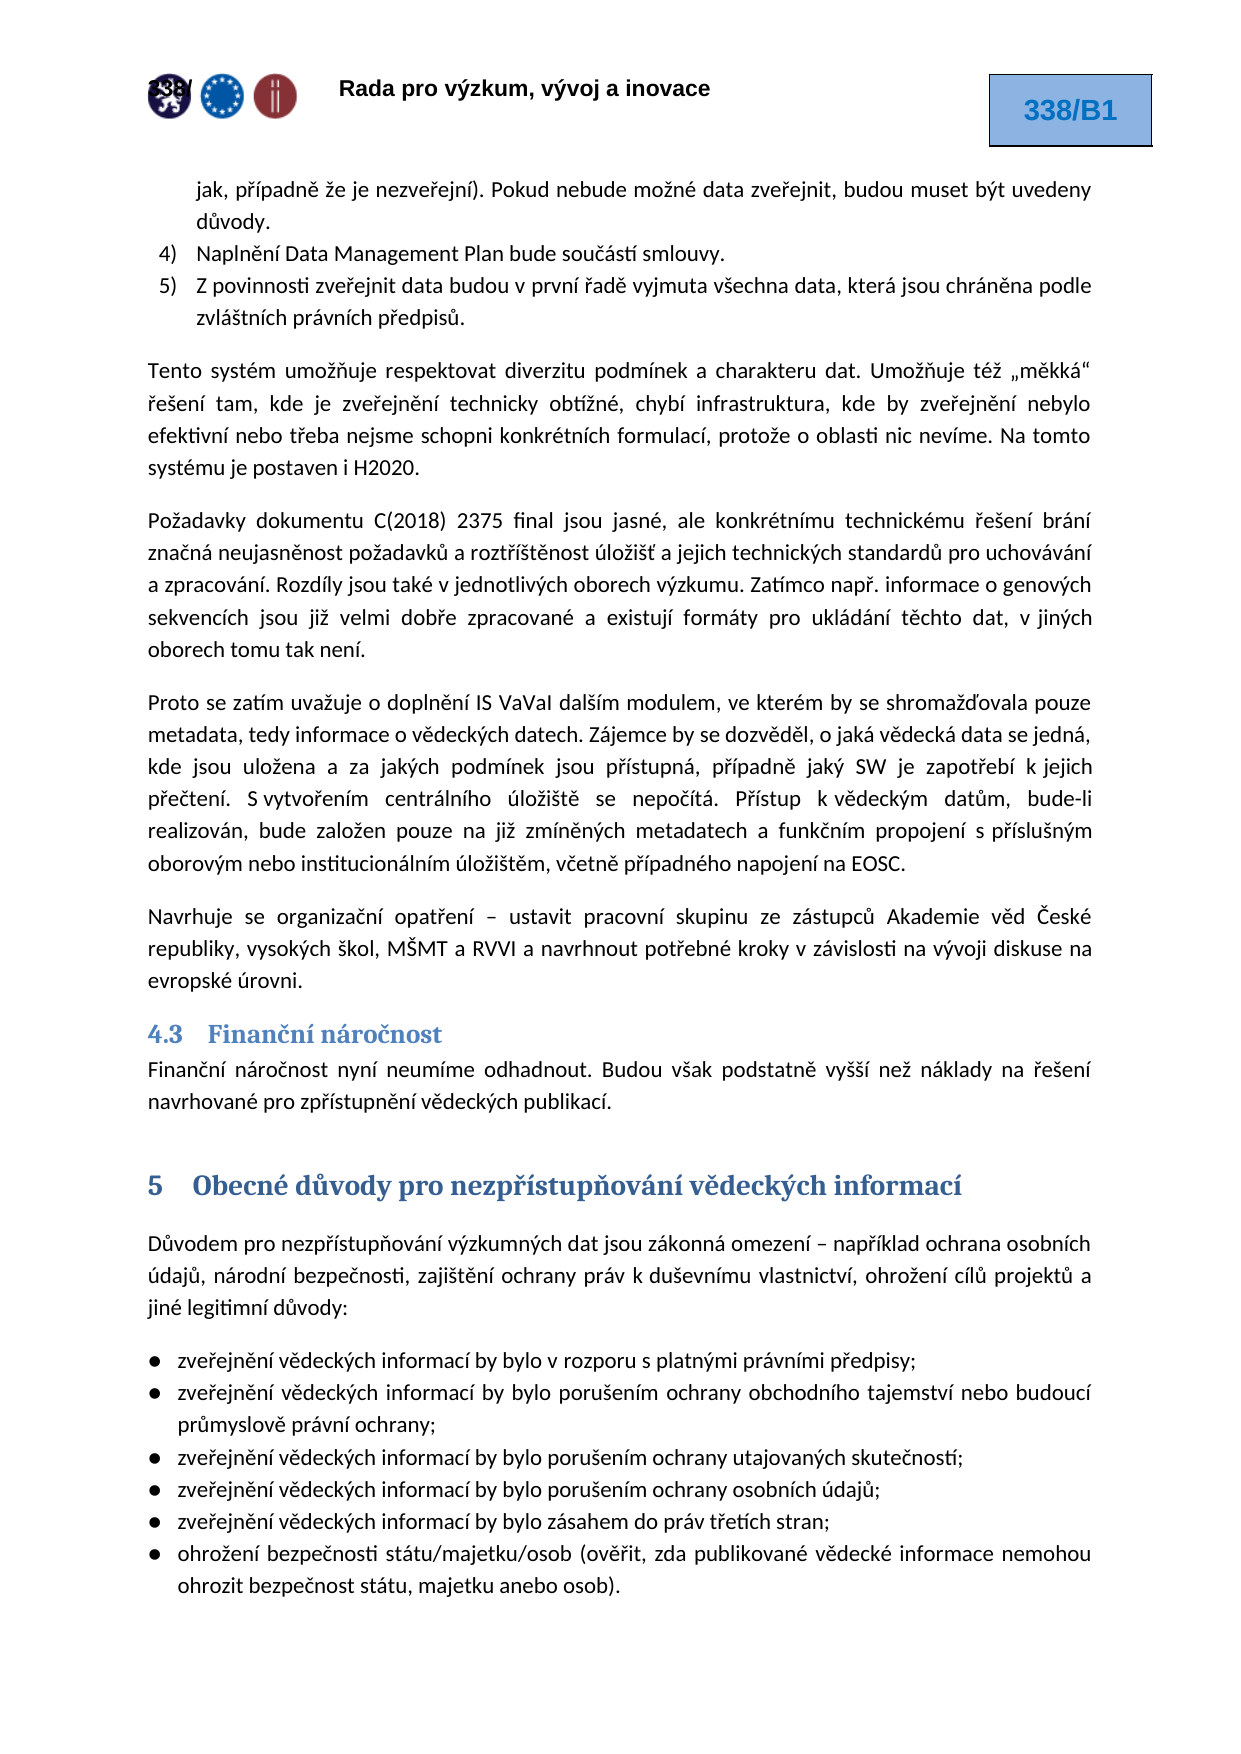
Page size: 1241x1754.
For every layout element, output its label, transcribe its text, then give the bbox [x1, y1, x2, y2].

list zveřejnění vědeckých informací by bylo zásahem do práv třetích stran; [148, 1507, 1093, 1535]
text Navrhuje se organizační opatření – ustavit pracovní skupinu ze zástupců Akademie věd České republiky, vysokých škol, MŠMT a RVVI a navrhnout potřebné kroky v závislosti na vývoji diskuse na evropské úrovni. [148, 902, 1093, 994]
list ohrožení bezpečnosti státu/majetku/osob (ověřit, zda publikované vědecké informace nemohou ohrozit bezpečnost státu, majetku anebo osob). [148, 1539, 1093, 1599]
list zveřejnění vědeckých informací by bylo porušením ochrany utajovaných skutečností; [148, 1443, 1093, 1471]
subtitle Finanční náročnost [148, 1019, 1093, 1050]
text Finanční náročnost nyní neumíme odhadnout. Budou však podstatně vyšší než náklady na řešení navrhované pro zpřístupnění vědeckých publikací. [148, 1055, 1093, 1115]
list zveřejnění vědeckých informací by bylo porušením ochrany obchodního tajemství nebo budoucí průmyslově právní ochrany; [148, 1378, 1093, 1438]
text Požadavky dokumentu C(2018) 2375 final jsou jasné, ale konkrétnímu technickému řešení brání značná neujasněnost požadavků a roztříštěnost úložišť a jejich technických standardů pro uchovávání a zpracování. Rozdíly jsou také v jednotlivých oborech výzkumu. Zatímco např. informace o genových sekvencích jsou již velmi dobře zpracované a existují formáty pro ukládání těchto dat, v jiných oborech tomu tak není. [148, 506, 1093, 663]
list zveřejnění vědeckých informací by bylo porušením ochrany osobních údajů; [148, 1475, 1093, 1503]
list Naplnění Data Management Plan bude součástí smlouvy. [158, 239, 1093, 267]
text Důvodem pro nezpřístupňování výzkumných dat jsou zákonná omezení – například ochrana osobních údajů, národní bezpečnosti, zajištění ochrany práv k duševnímu vlastnictví, ohrožení cílů projektů a jiné legitimní důvody: [148, 1229, 1093, 1321]
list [158, 175, 1093, 235]
subtitle Obecné důvody pro nezpřístupňování vědeckých informací [148, 1169, 1093, 1203]
picture [147, 73, 298, 120]
list zveřejnění vědeckých informací by bylo v rozporu s platnými právními předpisy; [148, 1346, 1093, 1374]
text Proto se zatím uvažuje o doplnění IS VaVaI dalším modulem, ve kterém by se shromažďovala pouze metadata, tedy informace o vědeckých datech. Zájemce by se dozvěděl, o jaká vědecká data se jedná, kde jsou uložena a za jakých podmínek jsou přístupná, případně jaký SW je zapotřebí k jejich přečtení. S vytvořením centrálního úložiště se nepočítá. Přístup k vědeckým datům, bude-li realizován, bude založen pouze na již zmíněných metadatech a funkčním propojení s příslušným oborovým nebo institucionálním úložištěm, včetně případného napojení na EOSC. [148, 688, 1093, 877]
list Z povinnosti zveřejnit data budou v první řadě vyjmuta všechna data, která jsou chráněna podle zvláštních právních předpisů. [158, 271, 1093, 332]
text Tento systém umožňuje respektovat diverzitu podmínek a charakteru dat. Umožňuje též „měkká“ řešení tam, kde je zveřejnění technicky obtížné, chybí infrastruktura, kde by zveřejnění nebylo efektivní nebo třeba nejsme schopni konkrétních formulací, protože o oblasti nic nevíme. Na tomto systému je postaven i H2020. [148, 357, 1093, 481]
